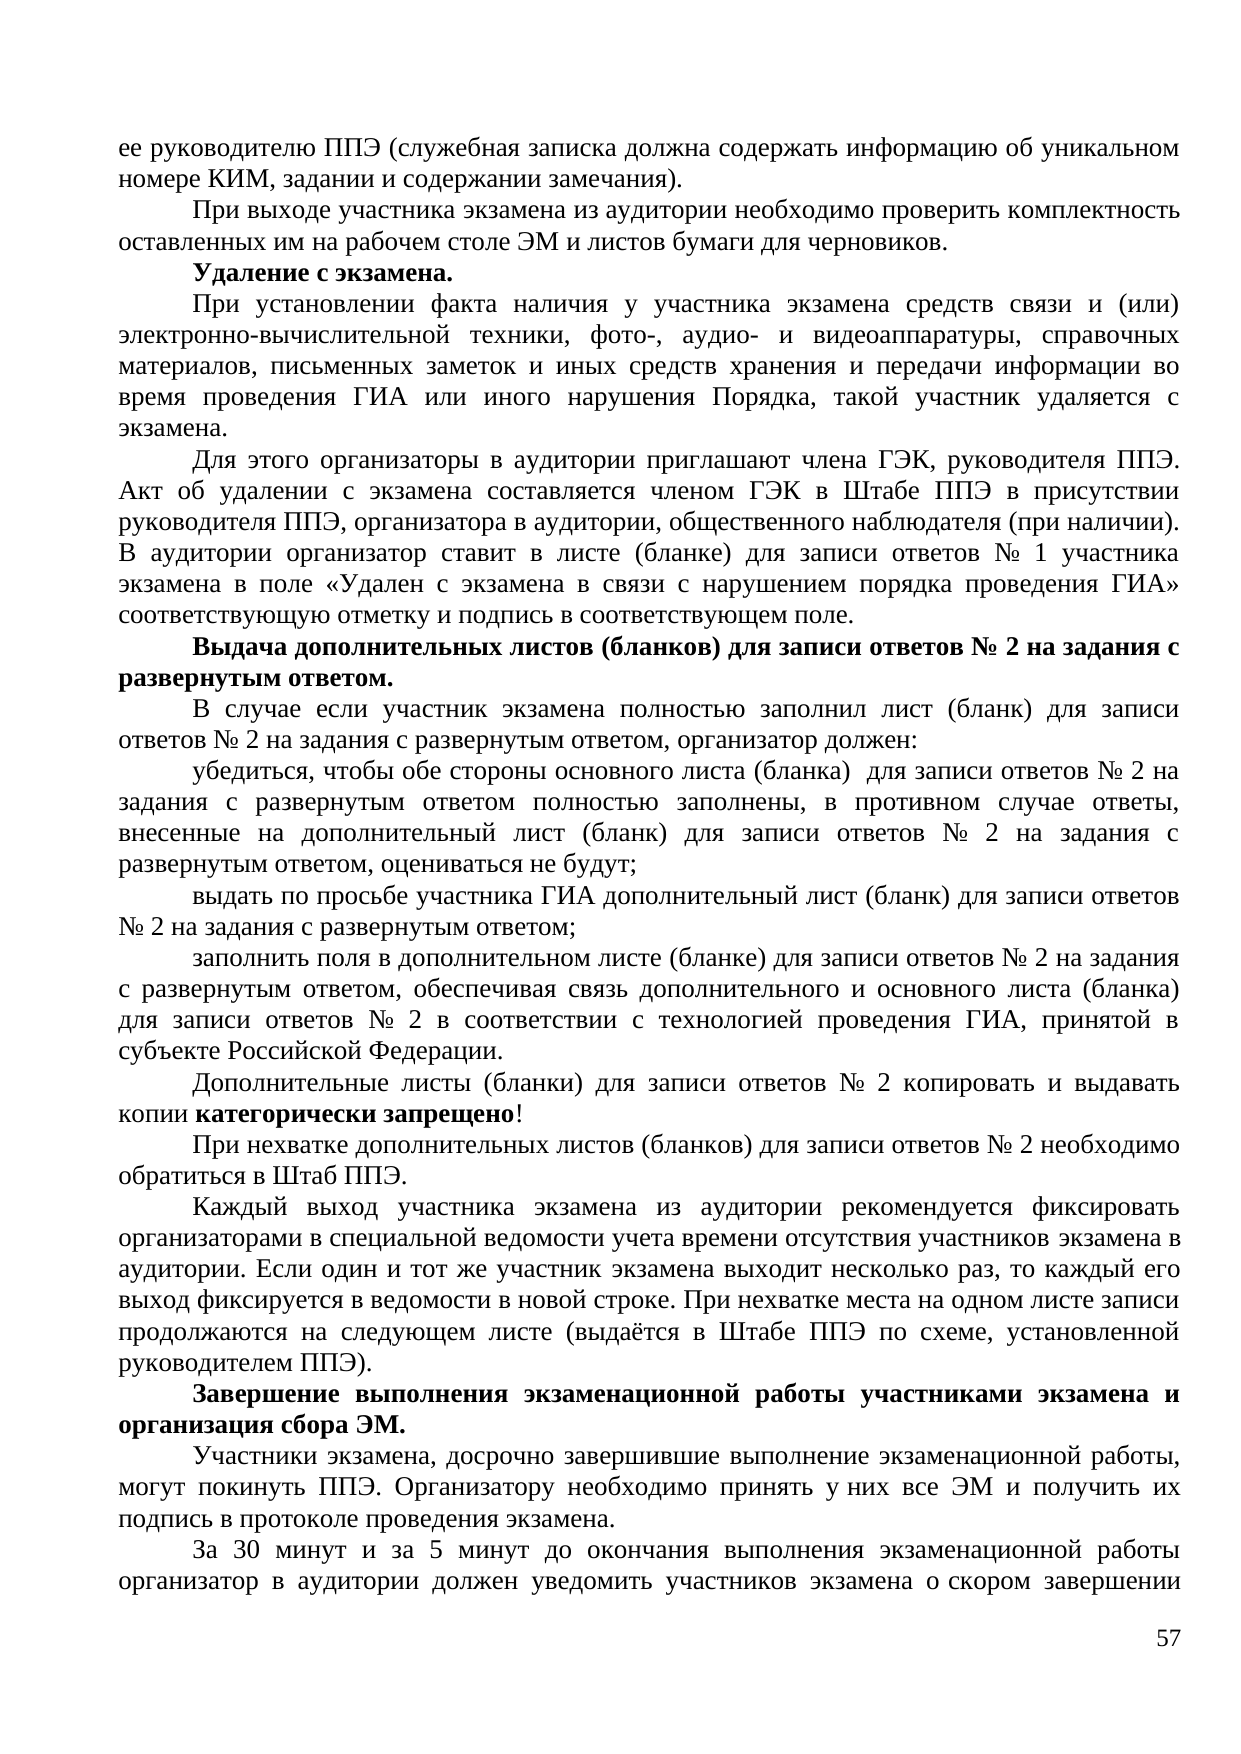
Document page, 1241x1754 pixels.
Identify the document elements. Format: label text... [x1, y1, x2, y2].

text При нехватке дополнительных листов (бланков) для записи ответов № 2 необходимо обратиться в Штаб ППЭ. [118, 1128, 1181, 1190]
list заполнить поля в дополнительном листе (бланке) для записи ответов № 2 на задания с развернутым ответом, обеспечивая связь дополнительного и основного листа (бланка) для записи ответов № 2 в соответствии с технологией проведения ГИА, принятой в субъекте Российской Федерации. [118, 941, 1181, 1066]
text Для этого организаторы в аудитории приглашают члена ГЭК, руководителя ППЭ. Акт об удалении с экзамена составляется членом ГЭК в Штабе ППЭ в присутствии руководителя ППЭ, организатора в аудитории, общественного наблюдателя (при наличии). В аудитории организатор ставит в листе (бланке) для записи ответов № 1 участника экзамена в поле «Удален с экзамена в связи с нарушением порядка проведения ГИА» соответствующую отметку и подпись в соответствующем поле. [118, 443, 1181, 629]
text В случае если участник экзамена полностью заполнил лист (бланк) для записи ответов № 2 на задания с развернутым ответом, организатор должен: [118, 692, 1181, 754]
text Дополнительные листы (бланки) для записи ответов № 2 копировать и выдавать копии категорически запрещено! [118, 1066, 1181, 1128]
text Выдача дополнительных листов (бланков) для записи ответов № 2 на задания с развернутым ответом. [118, 629, 1181, 692]
list выдать по просьбе участника ГИА дополнительный лист (бланк) для записи ответов № 2 на задания с развернутым ответом; [118, 879, 1181, 941]
text Завершение выполнения экзаменационной работы участниками экзамена и организация сбора ЭМ. [118, 1377, 1181, 1439]
text При выходе участника экзамена из аудитории необходимо проверить комплектность оставленных им на рабочем столе ЭМ и листов бумаги для черновиков. [118, 193, 1181, 256]
text Каждый выход участника экзамена из аудитории рекомендуется фиксировать организаторами в специальной ведомости учета времени отсутствия участников экзамена в аудитории. Если один и тот же участник экзамена выходит несколько раз, то каждый его выход фиксируется в ведомости в новой строке. При нехватке места на одном листе записи продолжаются на следующем листе (выдаётся в Штабе ППЭ по схеме, установленной руководителем ППЭ). [118, 1190, 1181, 1377]
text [118, 1533, 1181, 1595]
text Удаление с экзамена. [118, 256, 1181, 287]
text Участники экзамена, досрочно завершившие выполнение экзаменационной работы, могут покинуть ППЭ. Организатору необходимо принять у них все ЭМ и получить их подпись в протоколе проведения экзамена. [118, 1439, 1181, 1533]
text При установлении факта наличия у участника экзамена средств связи и (или) электронно-вычислительной техники, фото-, аудио- и видеоаппаратуры, справочных материалов, письменных заметок и иных средств хранения и передачи информации во время проведения ГИА или иного нарушения Порядка, такой участник удаляется с экзамена. [118, 287, 1181, 443]
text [118, 131, 1181, 193]
list убедиться, чтобы обе стороны основного листа (бланка) для записи ответов № 2 на задания с развернутым ответом полностью заполнены, в противном случае ответы, внесенные на дополнительный лист (бланк) для записи ответов № 2 на задания с развернутым ответом, оцениваться не будут; [118, 754, 1181, 879]
